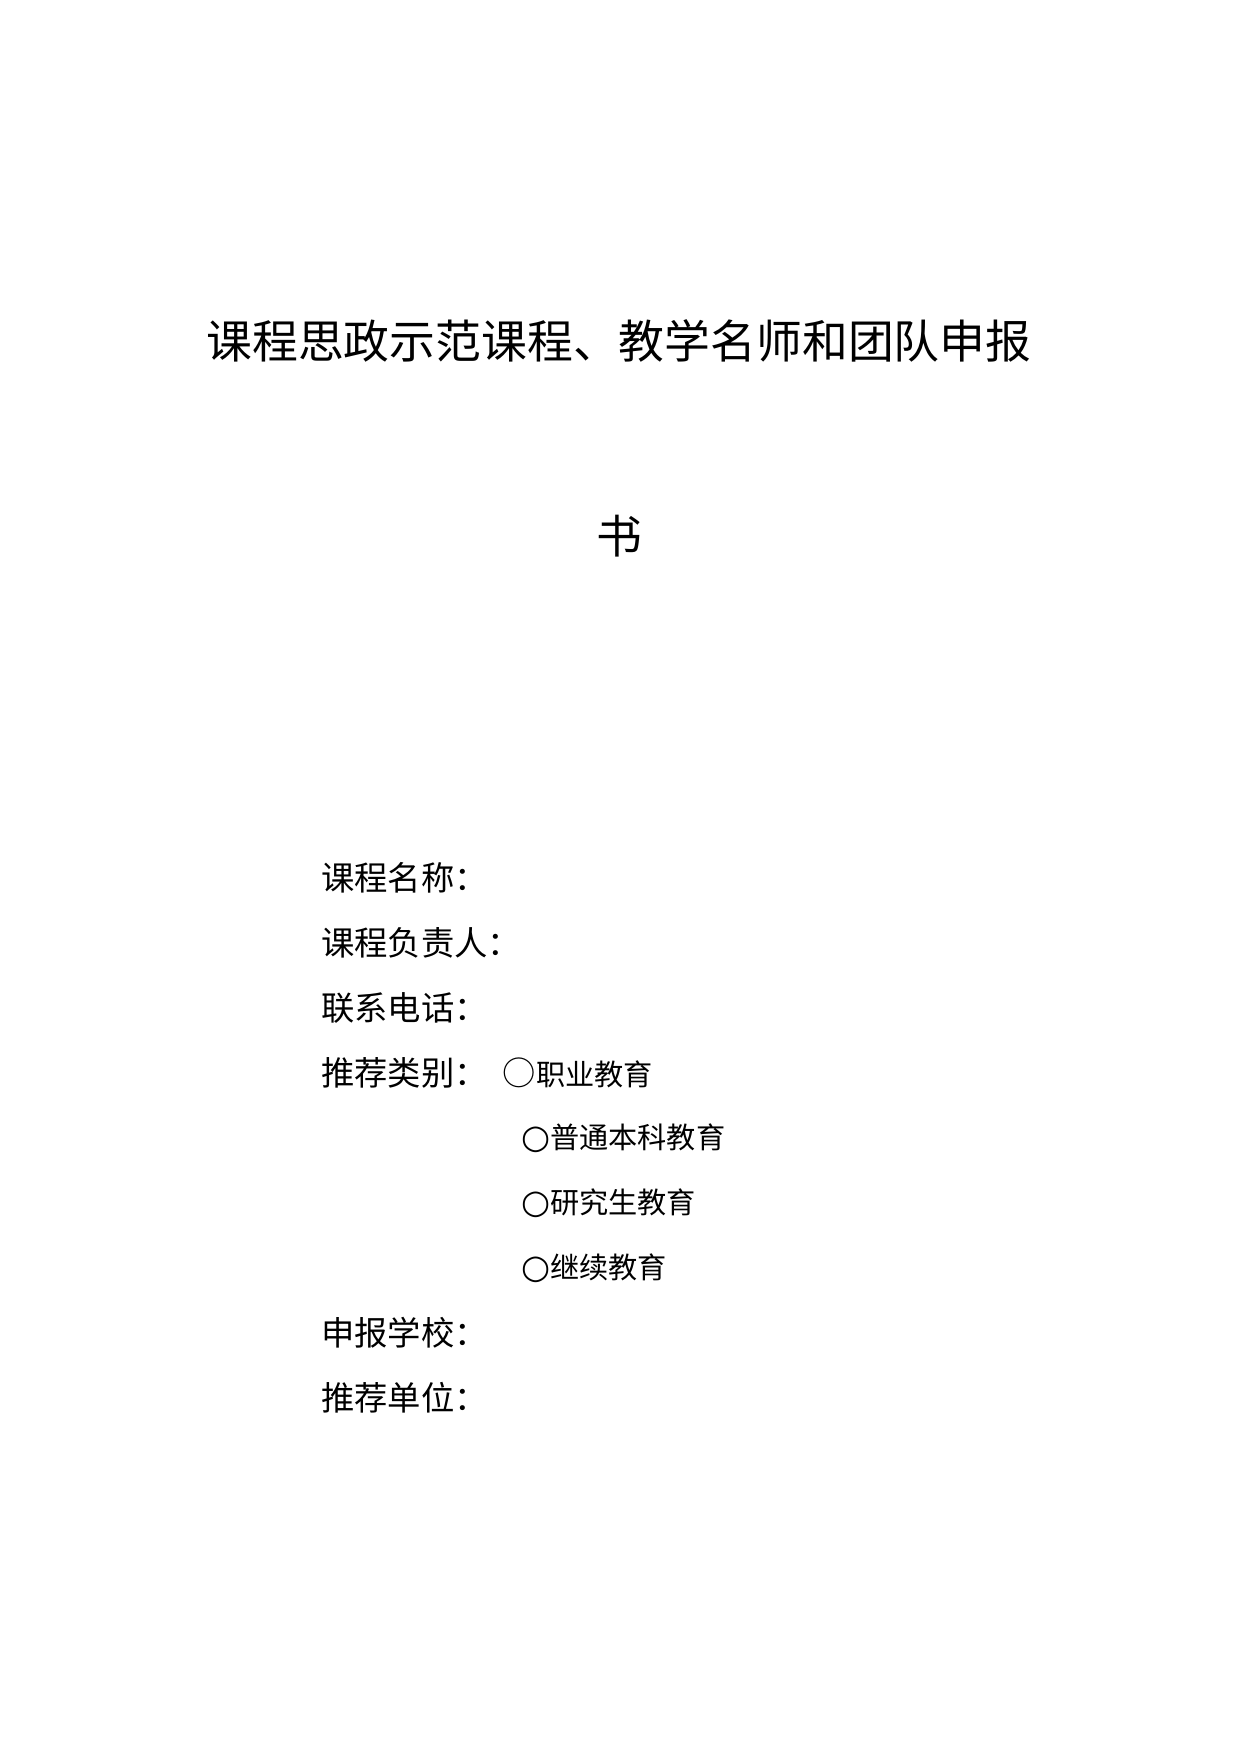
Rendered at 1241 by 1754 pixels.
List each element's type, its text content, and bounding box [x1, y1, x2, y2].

text 申报学校： [187, 1298, 1050, 1363]
text ○普通本科教育 [187, 1103, 1050, 1168]
text 课程名称： [187, 843, 1050, 908]
text 推荐单位： [187, 1363, 1050, 1428]
text 课程负责人： [187, 908, 1050, 973]
text ○研究生教育 [187, 1168, 1050, 1233]
text 推荐类别： ○职业教育 [187, 1038, 1050, 1103]
text 课程思政示范课程、教学名师和团队申报书 [187, 289, 1050, 582]
text 联系电话： [187, 973, 1050, 1038]
text ○继续教育 [187, 1233, 1050, 1298]
